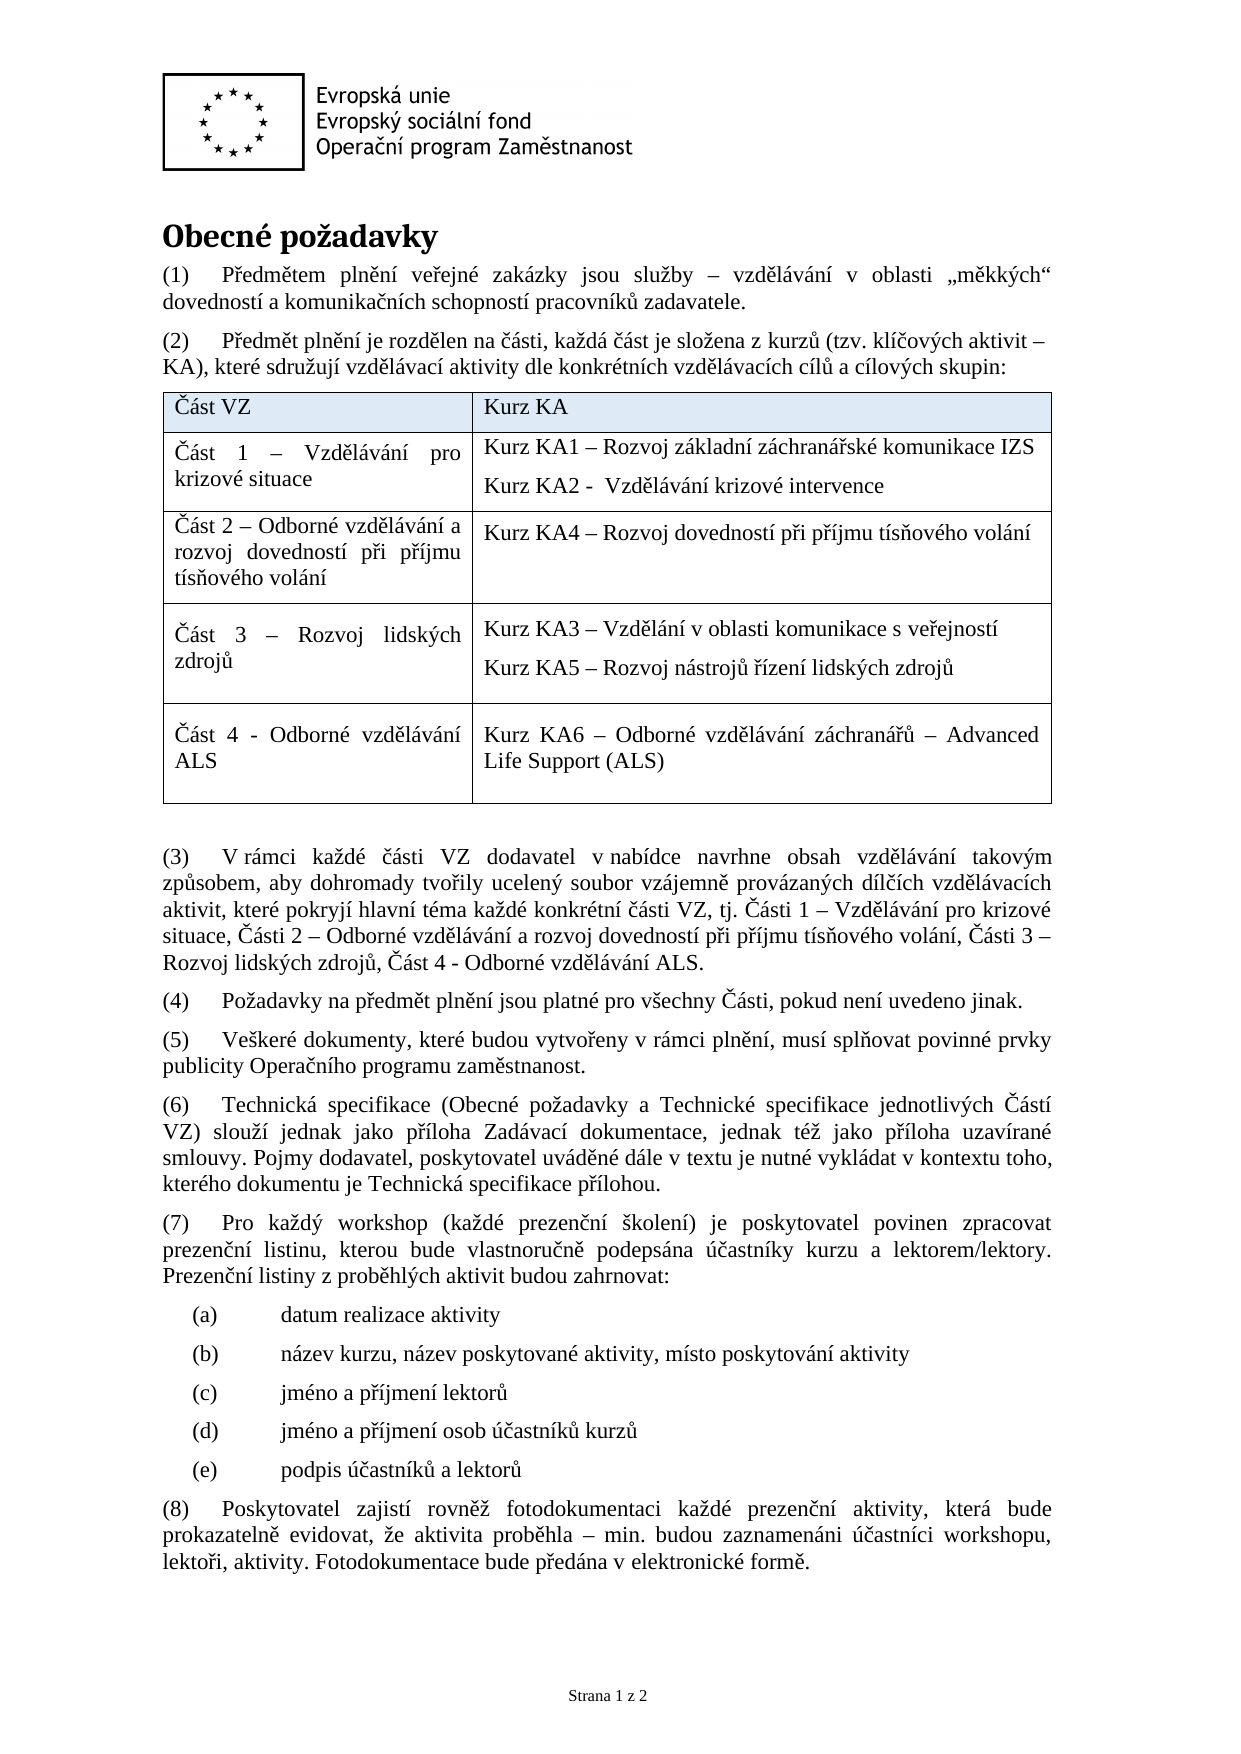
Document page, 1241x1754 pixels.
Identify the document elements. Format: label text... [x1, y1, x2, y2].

table_cell Část 4 - Odborné vzdělávání ALS [164, 704, 472, 803]
table_cell Kurz KA1 – Rozvoj základní záchranářské komunikace IZS Kurz KA2 - Vzdělávání krizové intervence [473, 433, 1051, 511]
table_cell Část 2 – Odborné vzdělávání a rozvoj dovedností při příjmu tísňového volání [164, 512, 472, 603]
table_cell Kurz KA4 – Rozvoj dovedností při příjmu tísňového volání [473, 512, 1051, 603]
subtitle Obecné požadavky [162, 217, 1053, 255]
text Předmětem plnění veřejné zakázky jsou služby – vzdělávání v oblasti „měkkých“ dovedností a komunikačních schopností pracovníků zadavatele. [162, 262, 1053, 314]
text název kurzu, název poskytované aktivity, místo poskytování aktivity [192, 1340, 1053, 1366]
text jméno a příjmení lektorů [192, 1379, 1053, 1405]
table_cell Část 3 – Rozvoj lidských zdrojů [164, 604, 472, 703]
text datum realizace aktivity [192, 1301, 1053, 1327]
text jméno a příjmení osob účastníků kurzů [192, 1417, 1053, 1444]
text Technická specifikace (Obecné požadavky a Technické specifikace jednotlivých Částí VZ) slouží jednak jako příloha Zadávací dokumentace, jednak též jako příloha uzavírané smlouvy. Pojmy dodavatel, poskytovatel uváděné dále v textu je nutné vykládat v kontextu toho, kterého dokumentu je Technická specifikace přílohou. [162, 1091, 1053, 1197]
text V rámci každé části VZ dodavatel v nabídce navrhne obsah vzdělávání takovým způsobem, aby dohromady tvořily ucelený soubor vzájemně provázaných dílčích vzdělávacích aktivit, které pokryjí hlavní téma každé konkrétní části VZ, tj. Části 1 – Vzdělávání pro krizové situace, Části 2 – Odborné vzdělávání a rozvoj dovedností při příjmu tísňového volání, Části 3 – Rozvoj lidských zdrojů, Část 4 - Odborné vzdělávání ALS. [162, 843, 1053, 975]
text Poskytovatel zajistí rovněž fotodokumentaci každé prezenční aktivity, která bude prokazatelně evidovat, že aktivita proběhla – min. budou zaznamenáni účastníci workshopu, lektoři, aktivity. Fotodokumentace bude předána v elektronické formě. [162, 1495, 1053, 1574]
text Pro každý workshop (každé prezenční školení) je poskytovatel povinen zpracovat prezenční listinu, kterou bude vlastnoručně podepsána účastníky kurzu a lektorem/lektory. Prezenční listiny z proběhlých aktivit budou zahrnovat: [162, 1209, 1053, 1288]
text podpis účastníků a lektorů [192, 1456, 1053, 1483]
picture [162, 73, 633, 171]
text Požadavky na předmět plnění jsou platné pro všechny Části, pokud není uvedeno jinak. [162, 987, 1053, 1014]
table_header Kurz KA [473, 393, 1051, 432]
table_cell Kurz KA3 – Vzdělání v oblasti komunikace s veřejností Kurz KA5 – Rozvoj nástrojů řízení lidských zdrojů [473, 604, 1051, 703]
text Předmět plnění je rozdělen na části, každá část je složena z kurzů (tzv. klíčových aktivit – KA), které sdružují vzdělávací aktivity dle konkrétních vzdělávacích cílů a cílových skupin: [162, 327, 1053, 379]
table_cell Část 1 – Vzdělávání pro krizové situace [164, 433, 472, 511]
table_cell Kurz KA6 – Odborné vzdělávání záchranářů – Advanced Life Support (ALS) [473, 704, 1051, 803]
table_header Část VZ [164, 393, 472, 432]
text Veškeré dokumenty, které budou vytvořeny v rámci plnění, musí splňovat povinné prvky publicity Operačního programu zaměstnanost. [162, 1026, 1053, 1079]
